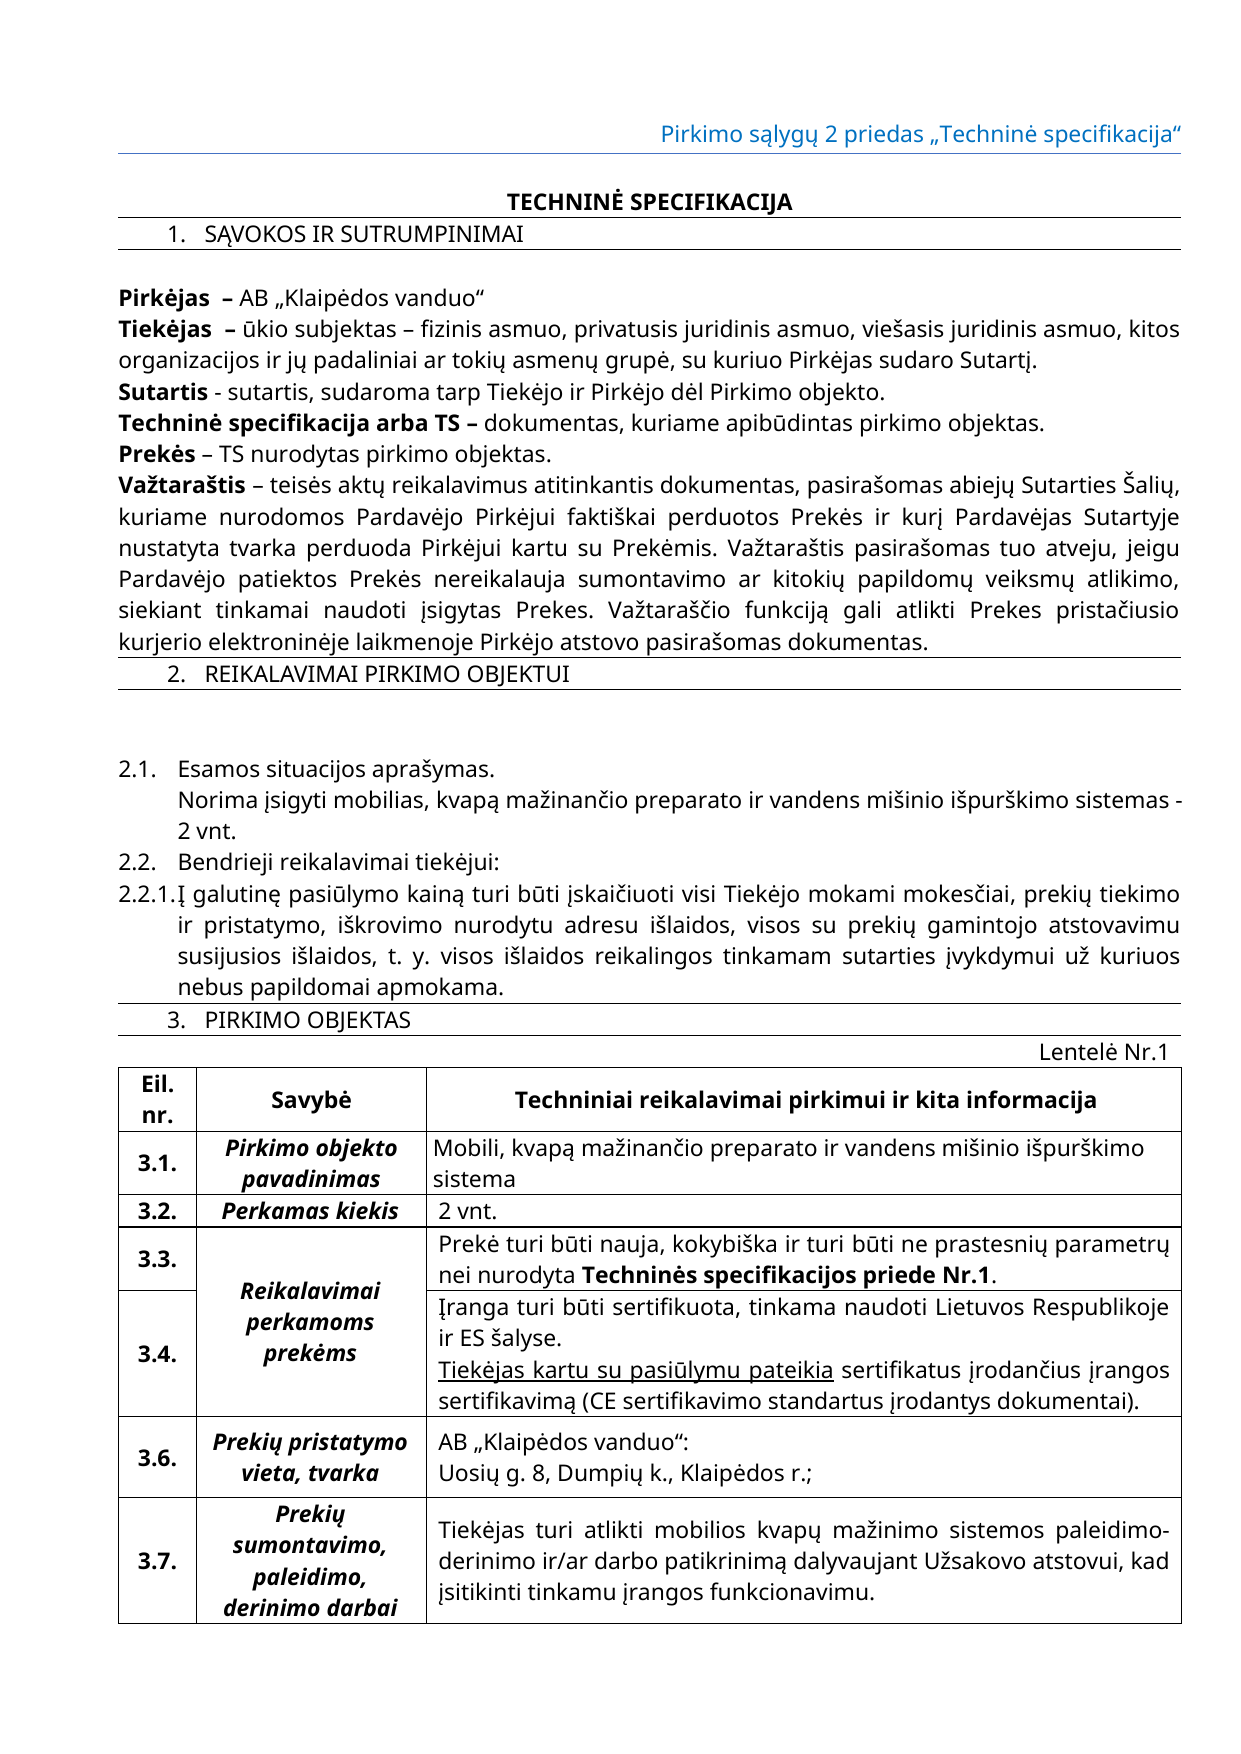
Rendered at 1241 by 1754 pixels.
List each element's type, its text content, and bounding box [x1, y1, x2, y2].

table_header Techniniai reikalavimai pirkimui ir kita informacija [427, 1068, 1181, 1131]
table_cell Prekių pristatymo vieta, tvarka [197, 1417, 426, 1497]
table_cell 3.2. [119, 1195, 196, 1226]
table_cell 3.6. [119, 1417, 196, 1497]
text Važtaraštis – teisės aktų reikalavimus atitinkantis dokumentas, pasirašomas abiejų Sutarties Šalių, kuriame nurodomos Pardavėjo Pirkėjui faktiškai perduotos Prekės ir kurį Pardavėjas Sutartyje nustatyta tvarka perduoda Pirkėjui kartu su Prekėmis. Važtaraštis pasirašomas tuo atveju, jeigu Pardavėjo patiektos Prekės nereikalauja sumontavimo ar kitokių papildomų veiksmų atlikimo, siekiant tinkamai naudoti įsigytas Prekes. Važtaraščio funkciją gali atlikti Prekes pristačiusio kurjerio elektroninėje laikmenoje Pirkėjo atstovo pasirašomas dokumentas. [118, 469, 1181, 657]
table_header Eil. nr. [119, 1068, 196, 1131]
table_cell Reikalavimai perkamoms prekėms [197, 1228, 426, 1416]
table_cell 2 vnt. [427, 1195, 1181, 1226]
table_cell 3.3. [119, 1228, 196, 1290]
table_cell 3.1. [119, 1132, 196, 1194]
text Pirkėjas – AB „Klaipėdos vanduo“ [118, 282, 1181, 313]
text Tiekėjas – ūkio subjektas – fizinis asmuo, privatusis juridinis asmuo, viešasis juridinis asmuo, kitos organizacijos ir jų padaliniai ar tokių asmenų grupė, su kuriuo Pirkėjas sudaro Sutartį. [118, 313, 1181, 375]
table_cell Pirkimo objekto pavadinimas [197, 1132, 426, 1194]
table_cell Prekė turi būti nauja, kokybiška ir turi būti ne prastesnių parametrų nei nurodyta Techninės specifikacijos priede Nr.1. [427, 1228, 1181, 1290]
table_header Savybė [197, 1068, 426, 1131]
table_header PIRKIMO OBJEKTAS [118, 1004, 1181, 1035]
table_cell Lentelė Nr.1 [118, 1036, 1181, 1067]
table_cell 3.4. [119, 1291, 196, 1416]
text Techninė specifikacija arba TS – dokumentas, kuriame apibūdintas pirkimo objektas. [118, 407, 1181, 438]
table_header REIKALAVIMAI PIRKIMO OBJEKTUI [118, 658, 1181, 689]
list Esamos situacijos aprašymas. [118, 752, 1181, 784]
table_cell Mobili, kvapą mažinančio preparato ir vandens mišinio išpurškimo sistema [427, 1132, 1181, 1194]
table_cell Įranga turi būti sertifikuota, tinkama naudoti Lietuvos Respublikoje ir ES šalyse. Tiekėjas kartu su pasiūlymu pateikia sertifikatus įrodančius įrangos sertifikavimą (CE sertifikavimo standartus įrodantys dokumentai). [427, 1291, 1181, 1416]
text Prekės – TS nurodytas pirkimo objektas. [118, 438, 1181, 469]
table_cell 3.7. [119, 1498, 196, 1623]
table_header SĄVOKOS IR SUTRUMPINIMAI [118, 218, 1181, 249]
text TECHNINĖ SPECIFIKACIJA [118, 186, 1181, 217]
table_cell AB „Klaipėdos vanduo“: Uosių g. 8, Dumpių k., Klaipėdos r.; [427, 1417, 1181, 1497]
table_cell Tiekėjas turi atlikti mobilios kvapų mažinimo sistemos paleidimo-derinimo ir/ar darbo patikrinimą dalyvaujant Užsakovo atstovui, kad įsitikinti tinkamu įrangos funkcionavimu. [427, 1498, 1181, 1623]
list Bendrieji reikalavimai tiekėjui: [118, 846, 1181, 877]
text Norima įsigyti mobilias, kvapą mažinančio preparato ir vandens mišinio išpurškimo sistemas - 2 vnt. [177, 784, 1183, 846]
subtitle Pirkimo sąlygų 2 priedas „Techninė specifikacija“ [118, 118, 1181, 153]
table_cell Prekių sumontavimo, paleidimo, derinimo darbai [197, 1498, 426, 1623]
table_cell Perkamas kiekis [197, 1195, 426, 1226]
text Sutartis - sutartis, sudaroma tarp Tiekėjo ir Pirkėjo dėl Pirkimo objekto. [118, 375, 1181, 407]
list Į galutinę pasiūlymo kainą turi būti įskaičiuoti visi Tiekėjo mokami mokesčiai, prekių tiekimo ir pristatymo, iškrovimo nurodytu adresu išlaidos, visos su prekių gamintojo atstovavimu susijusios išlaidos, t. y. visos išlaidos reikalingos tinkamam sutarties įvykdymui už kuriuos nebus papildomai apmokama. [118, 877, 1181, 1002]
